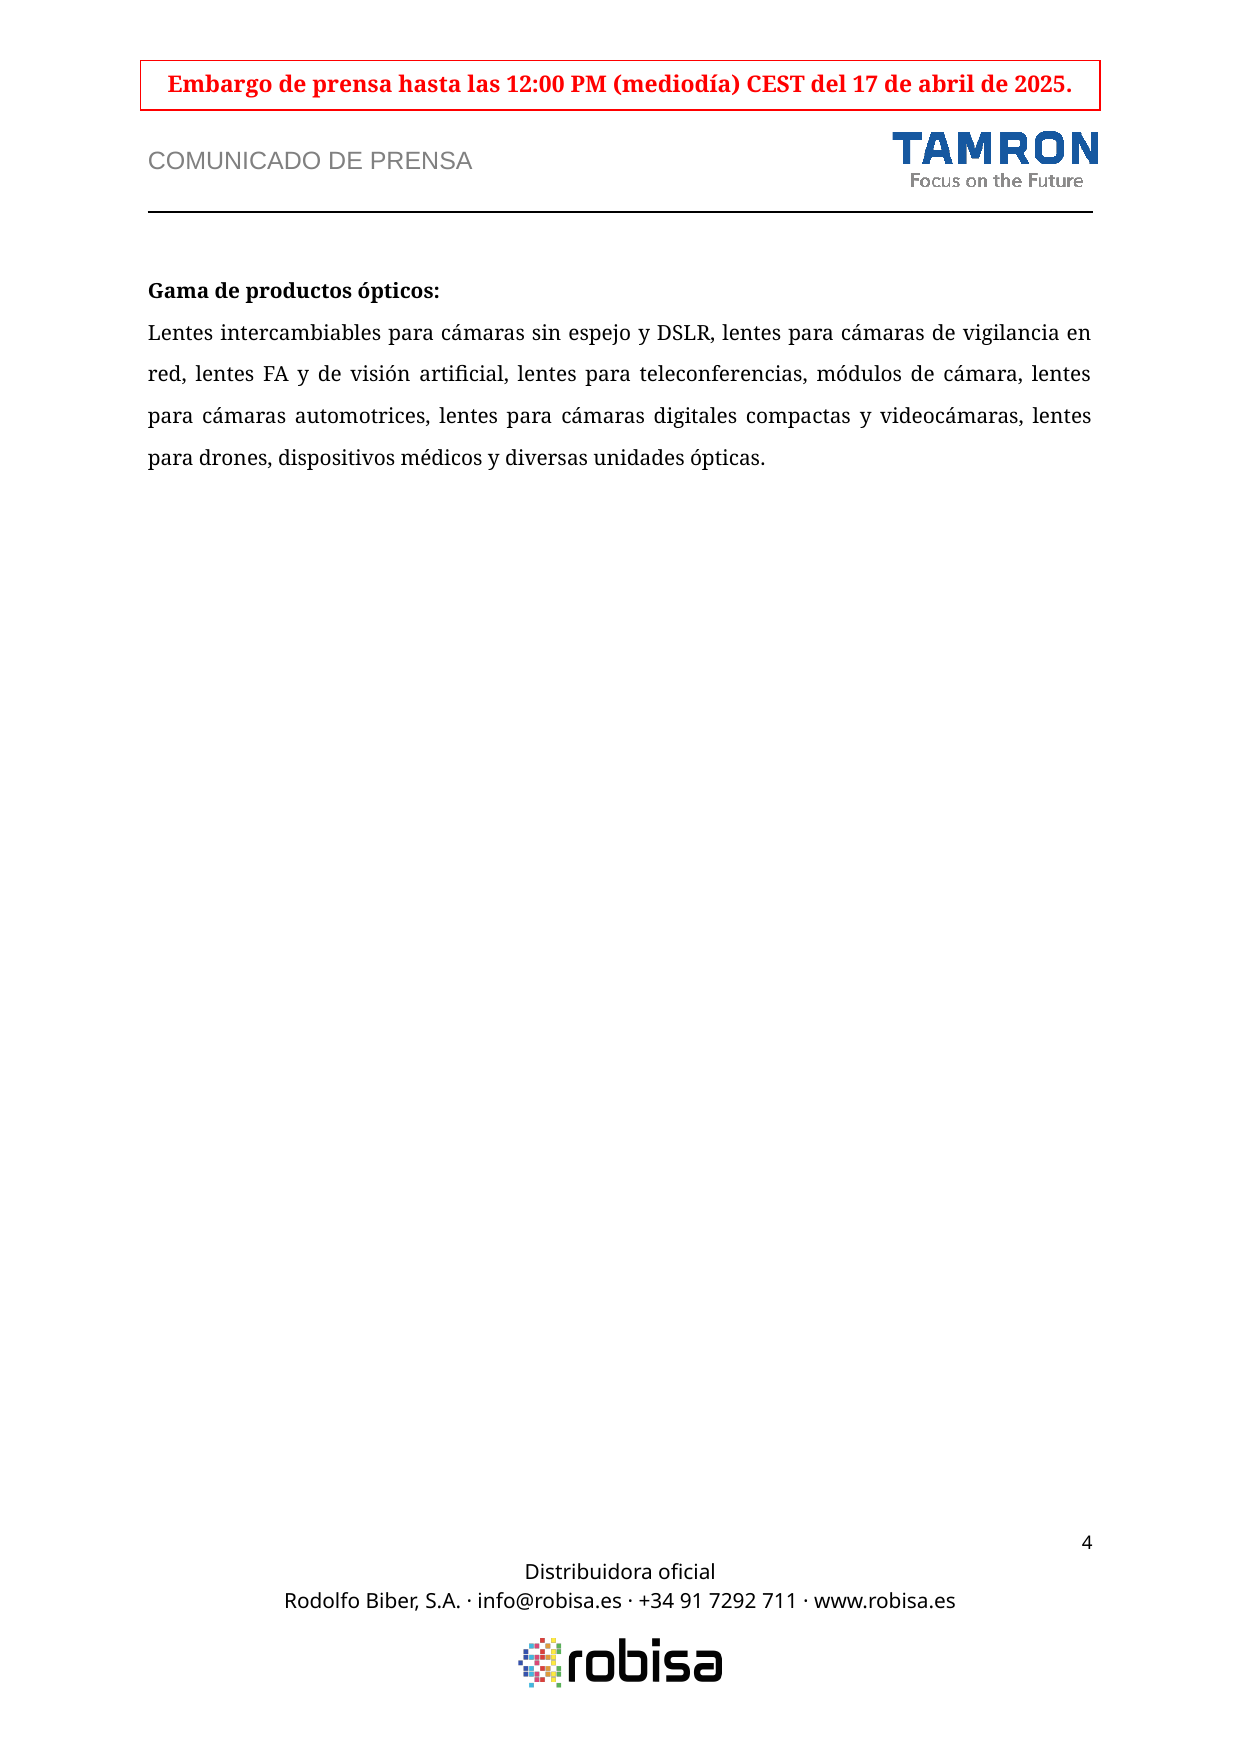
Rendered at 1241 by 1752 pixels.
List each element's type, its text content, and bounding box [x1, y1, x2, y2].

picture [518, 1638, 722, 1705]
text Gama de productos ópticos: Lentes intercambiables para cámaras sin espejo y DSLR, lentes para cámaras de vigilancia en red, lentes FA y de visión artificial, lentes para teleconferencias, módulos de cámara, lentes para cámaras automotrices, lentes para cámaras digitales compactas y videocámaras, lentes para drones, dispositivos médicos y diversas unidades ópticas. [148, 269, 1092, 478]
picture [892, 131, 1098, 187]
